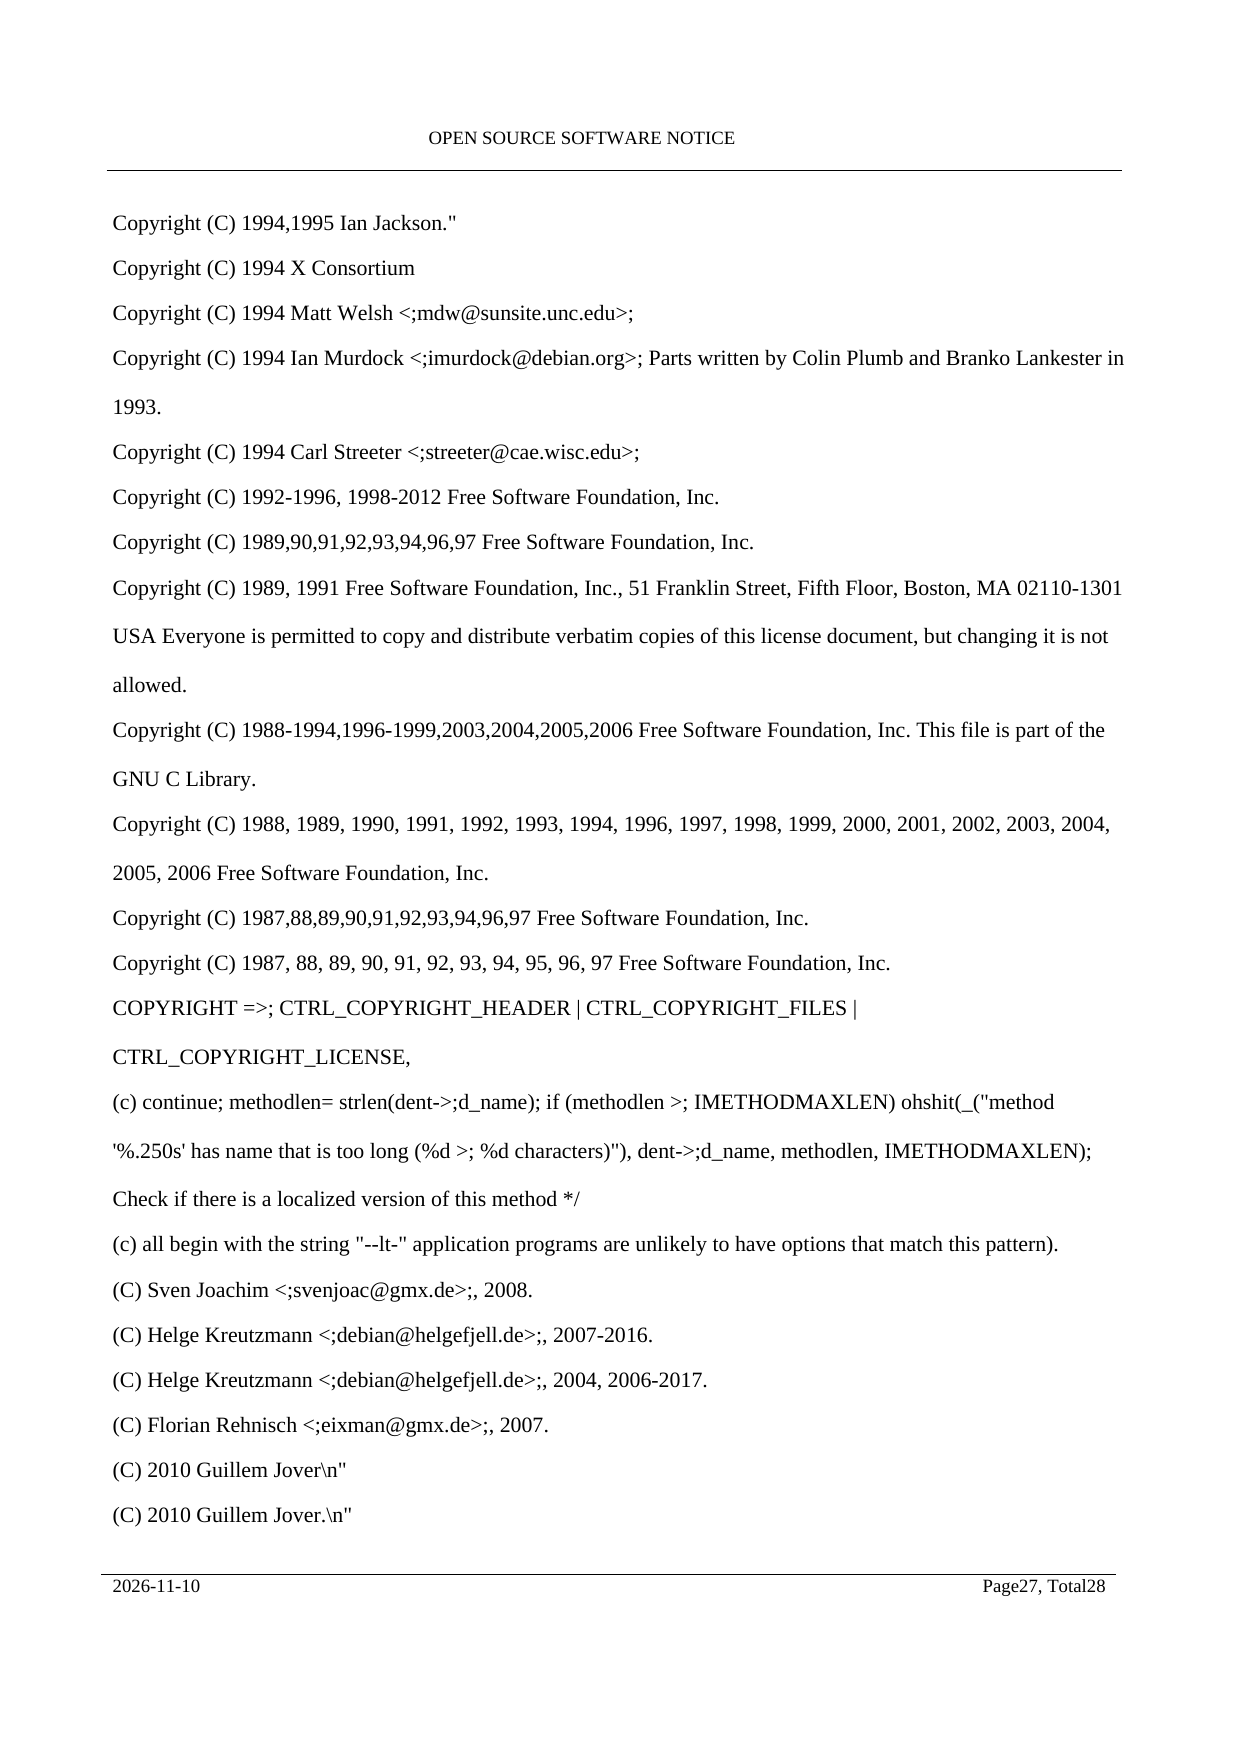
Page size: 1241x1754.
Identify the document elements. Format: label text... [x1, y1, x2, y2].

text (c) all begin with the string "--lt-" application programs are unlikely to have options that match this pattern). [112, 1228, 1128, 1260]
text (C) Helge Kreutzmann <;debian@helgefjell.de>;, 2004, 2006-2017. [112, 1363, 1128, 1396]
text Copyright (C) 1988-1994,1996-1999,2003,2004,2005,2006 Free Software Foundation, Inc. This file is part of the GNU C Library. [112, 713, 1128, 795]
text Copyright (C) 1994,1995 Ian Jackson." [112, 206, 1128, 239]
text (C) Florian Rehnisch <;eixman@gmx.de>;, 2007. [112, 1408, 1128, 1441]
text COPYRIGHT =>; CTRL_COPYRIGHT_HEADER | CTRL_COPYRIGHT_FILES | CTRL_COPYRIGHT_LICENSE, [112, 991, 1128, 1073]
text Copyright (C) 1989, 1991 Free Software Foundation, Inc., 51 Franklin Street, Fifth Floor, Boston, MA 02110-1301 USA Everyone is permitted to copy and distribute verbatim copies of this license document, but changing it is not allowed. [112, 571, 1128, 701]
text (C) Helge Kreutzmann <;debian@helgefjell.de>;, 2007-2016. [112, 1318, 1128, 1351]
text Copyright (C) 1987, 88, 89, 90, 91, 92, 93, 94, 95, 96, 97 Free Software Foundation, Inc. [112, 946, 1128, 979]
text (c) continue; methodlen= strlen(dent->;d_name); if (methodlen >; IMETHODMAXLEN) ohshit(_("method '%.250s' has name that is too long (%d >; %d characters)"), dent->;d_name, methodlen, IMETHODMAXLEN); Check if there is a localized version of this method */ [112, 1085, 1128, 1215]
text Copyright (C) 1994 Matt Welsh <;mdw@sunsite.unc.edu>; [112, 297, 1128, 329]
text (C) 2010 Guillem Jover\n" [112, 1453, 1128, 1486]
text Copyright (C) 1994 Ian Murdock <;imurdock@debian.org>; Parts written by Colin Plumb and Branko Lankester in 1993. [112, 342, 1128, 423]
text Copyright (C) 1989,90,91,92,93,94,96,97 Free Software Foundation, Inc. [112, 526, 1128, 558]
text Copyright (C) 1992-1996, 1998-2012 Free Software Foundation, Inc. [112, 481, 1128, 513]
text Copyright (C) 1994 X Consortium [112, 251, 1128, 284]
text (C) Sven Joachim <;svenjoac@gmx.de>;, 2008. [112, 1273, 1128, 1305]
text Copyright (C) 1987,88,89,90,91,92,93,94,96,97 Free Software Foundation, Inc. [112, 901, 1128, 934]
text Copyright (C) 1994 Carl Streeter <;streeter@cae.wisc.edu>; [112, 436, 1128, 468]
text Copyright (C) 1988, 1989, 1990, 1991, 1992, 1993, 1994, 1996, 1997, 1998, 1999, 2000, 2001, 2002, 2003, 2004, 2005, 2006 Free Software Foundation, Inc. [112, 807, 1128, 888]
text (C) 2010 Guillem Jover.\n" [112, 1498, 1128, 1531]
